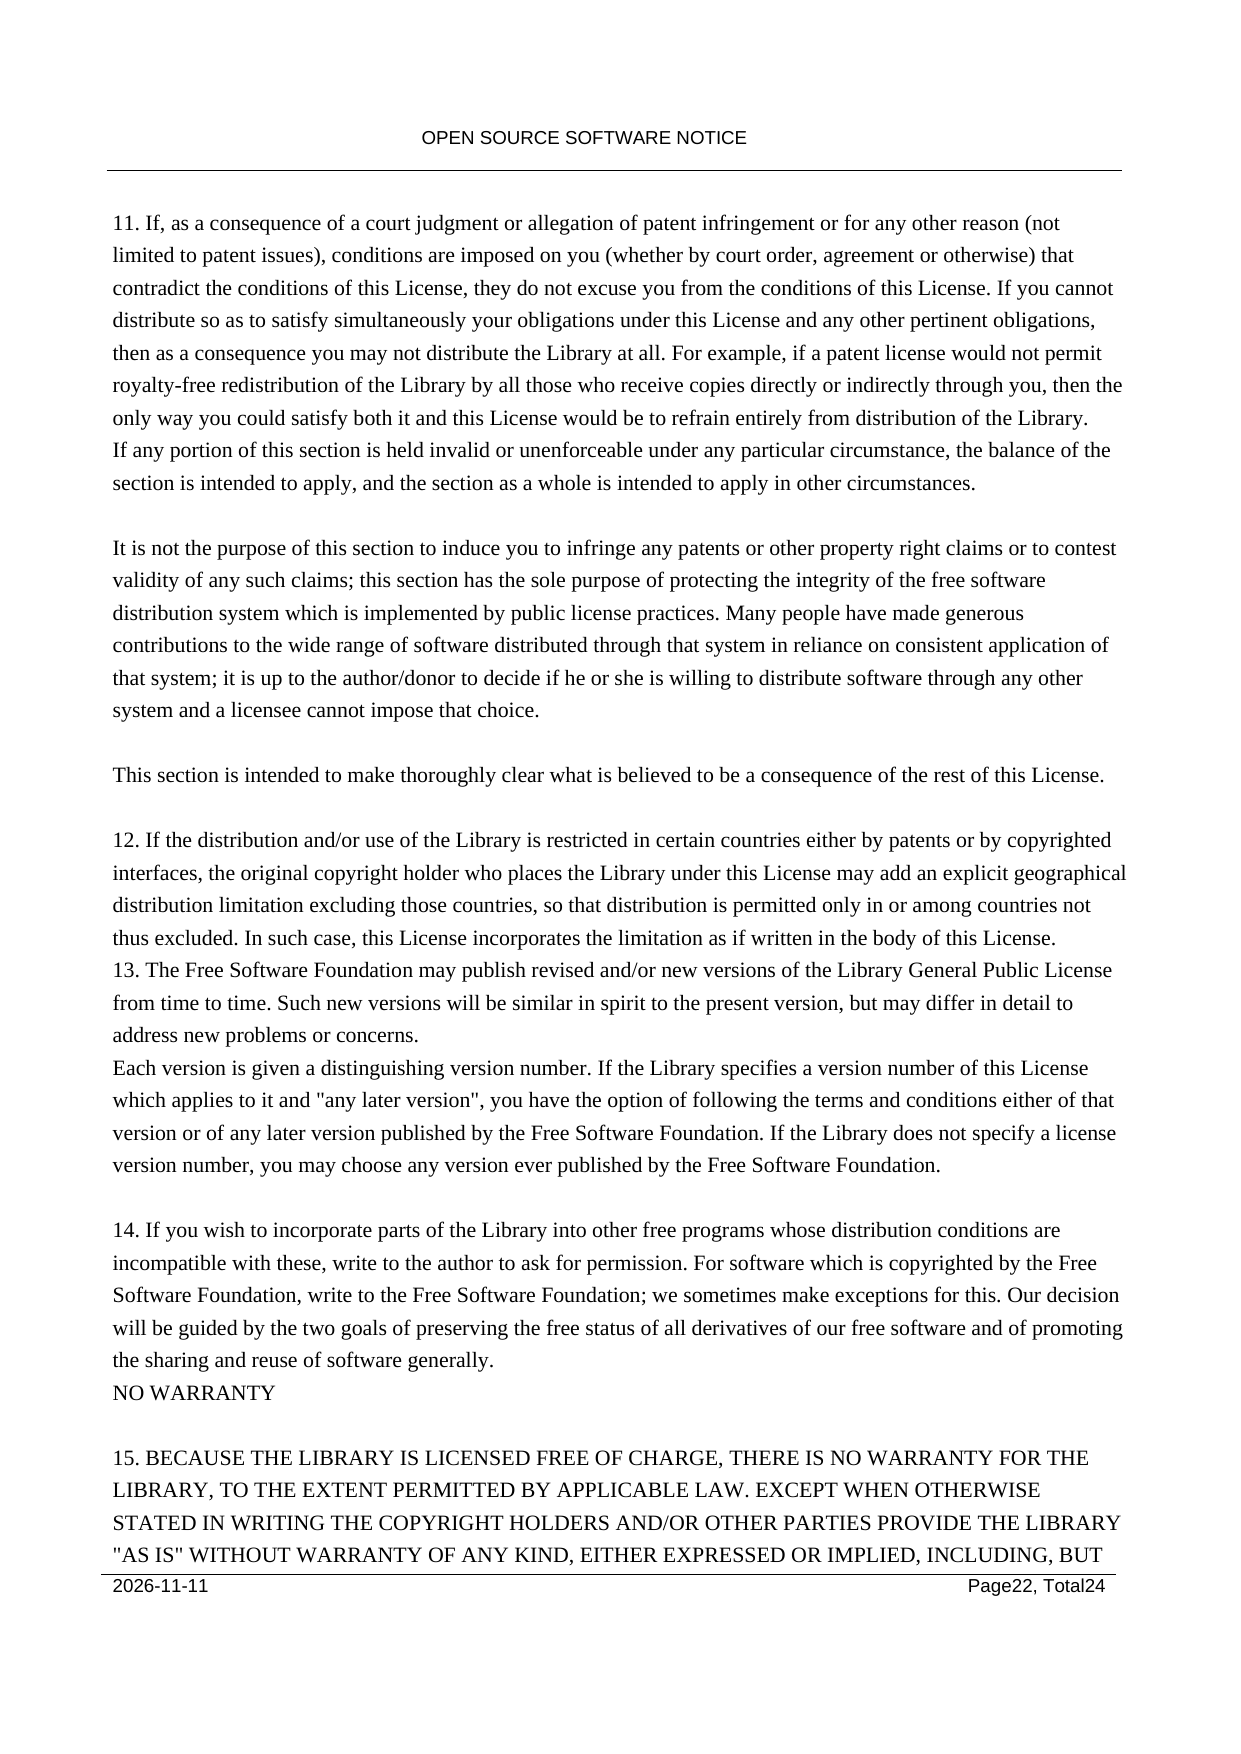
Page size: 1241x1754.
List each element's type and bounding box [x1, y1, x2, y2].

text [112, 206, 1128, 1571]
